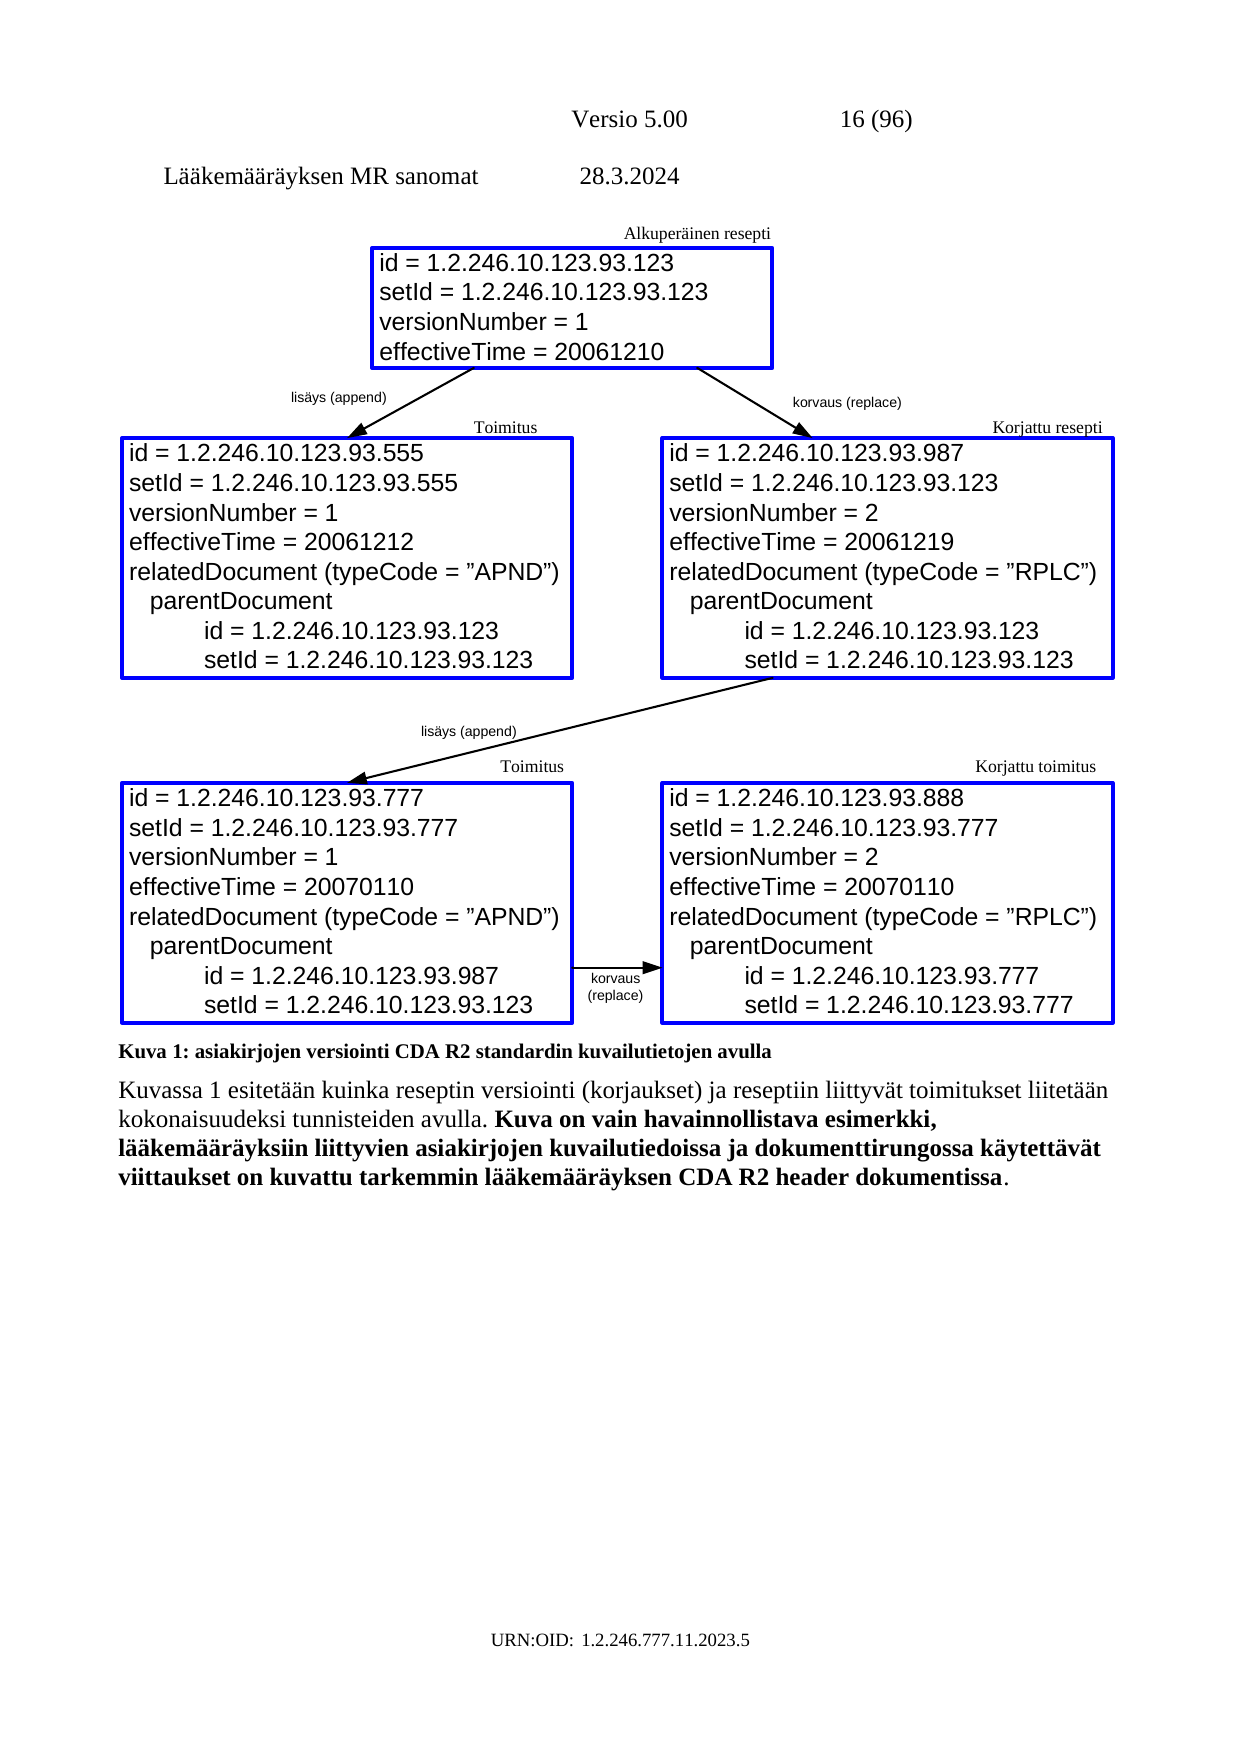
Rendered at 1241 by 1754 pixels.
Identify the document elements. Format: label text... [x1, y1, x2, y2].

text Kuvassa 1 esitetään kuinka reseptin versiointi (korjaukset) ja reseptiin liittyvät toimitukset liitetään kokonaisuudeksi tunnisteiden avulla. Kuva on vain havainnollistava esimerkki, lääkemääräyksiin liittyvien asiakirjojen kuvailutiedoissa ja dokumenttirungossa käytettävät viittaukset on kuvattu tarkemmin lääkemääräyksen CDA R2 header dokumentissa. [118, 1076, 1122, 1191]
